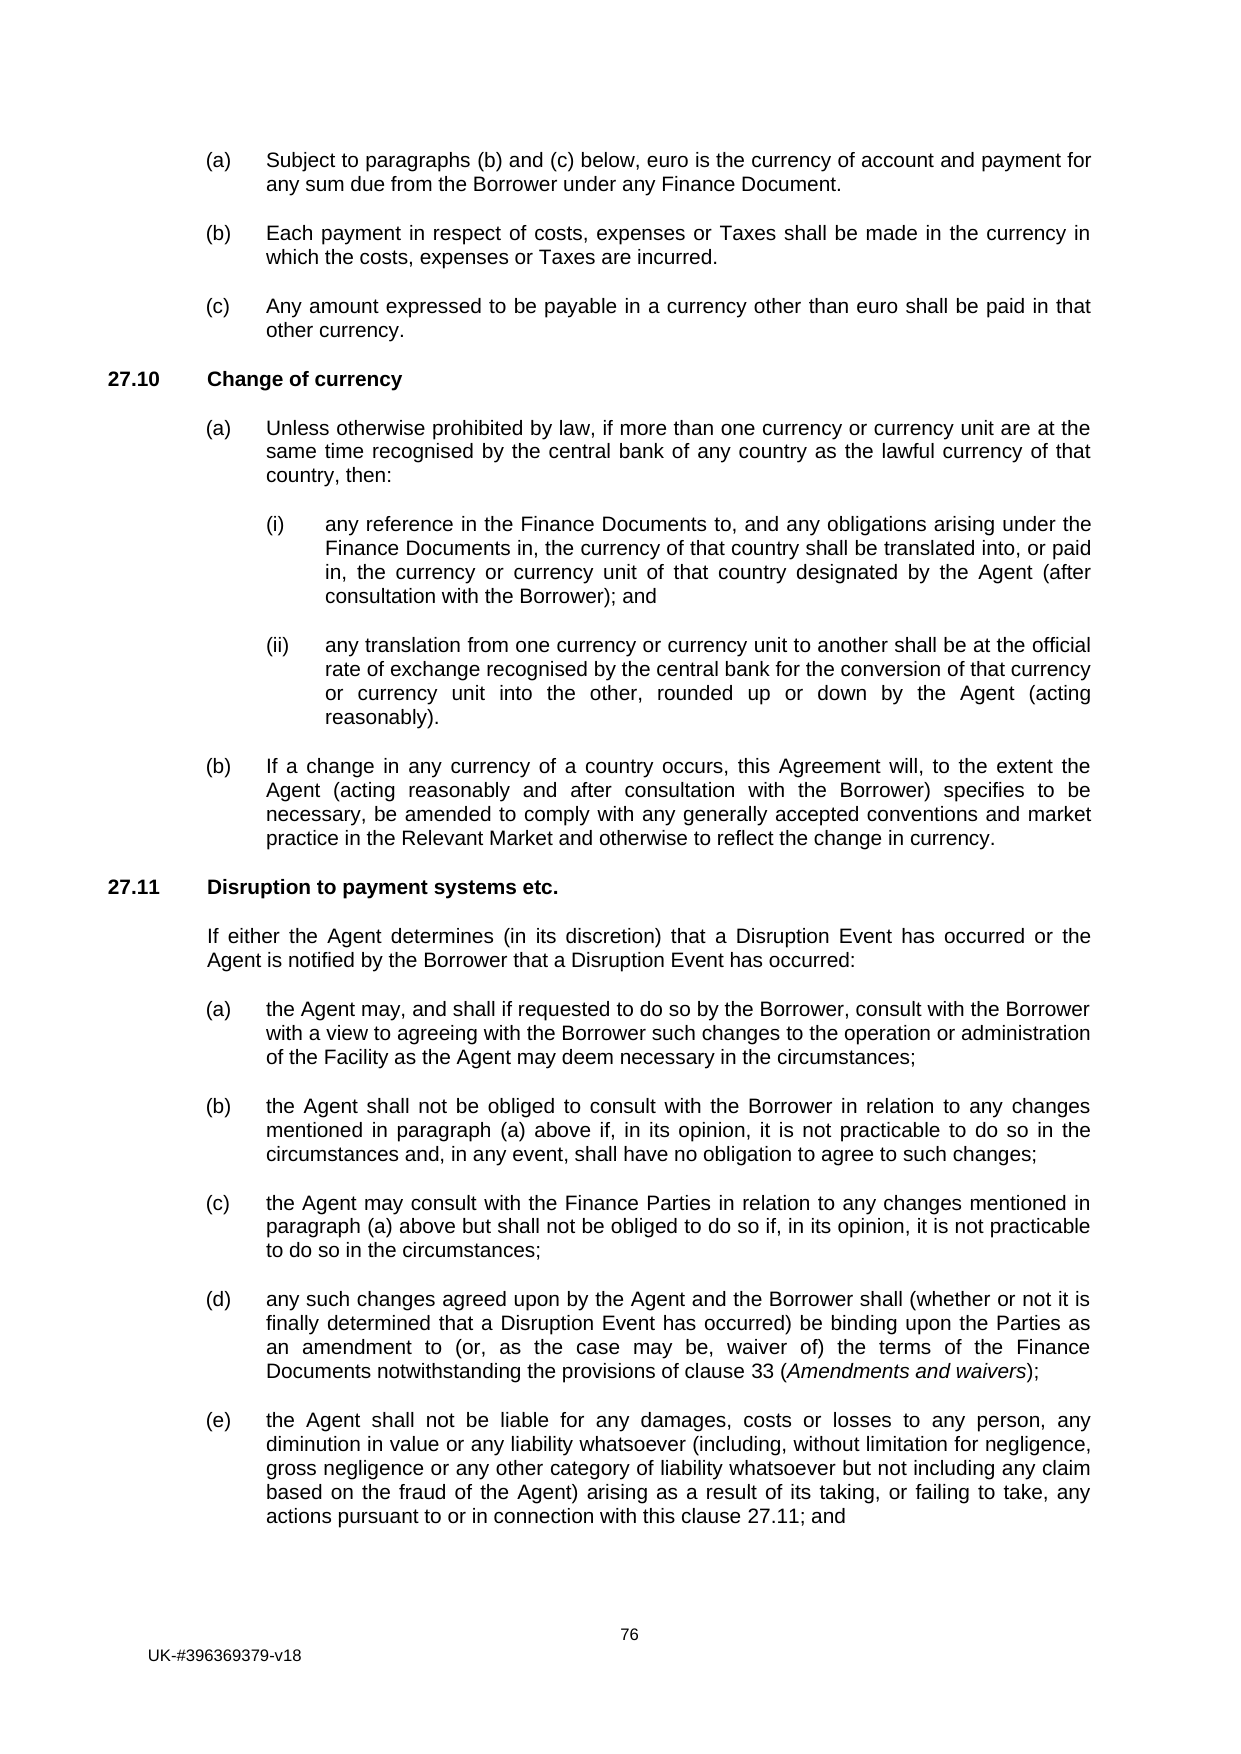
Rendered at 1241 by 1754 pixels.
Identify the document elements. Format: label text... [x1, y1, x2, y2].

text Change of currency [160, 366, 1092, 390]
text Subject to paragraphs (b) and (c) below, euro is the currency of account and payment for any sum due from the Borrower under any Finance Document. [206, 148, 1092, 196]
text If either the Agent determines (in its discretion) that a Disruption Event has occurred or the Agent is notified by the Borrower that a Disruption Event has occurred: [207, 924, 1092, 972]
text the Agent shall not be liable for any damages, costs or losses to any person, any diminution in value or any liability whatsoever (including, without limitation for negligence, gross negligence or any other category of liability whatsoever but not including any claim based on the fraud of the Agent) arising as a result of its taking, or failing to take, any actions pursuant to or in connection with this clause 27.11; and [206, 1408, 1092, 1528]
text Unless otherwise prohibited by law, if more than one currency or currency unit are at the same time recognised by the central bank of any country as the lawful currency of that country, then: [206, 415, 1092, 487]
text Each payment in respect of costs, expenses or Taxes shall be made in the currency in which the costs, expenses or Taxes are incurred. [206, 221, 1092, 268]
text any translation from one currency or currency unit to another shall be at the official rate of exchange recognised by the central bank for the conversion of that currency or currency unit into the other, rounded up or down by the Agent (acting reasonably). [266, 633, 1092, 729]
text any reference in the Finance Documents to, and any obligations arising under the Finance Documents in, the currency of that country shall be translated into, or paid in, the currency or currency unit of that country designated by the Agent (after consultation with the Borrower); and [266, 512, 1092, 608]
text the Agent may, and shall if requested to do so by the Borrower, consult with the Borrower with a view to agreeing with the Borrower such changes to the operation or administration of the Facility as the Agent may deem necessary in the circumstances; [206, 997, 1092, 1068]
text the Agent shall not be obliged to consult with the Borrower in relation to any changes mentioned in paragraph (a) above if, in its opinion, it is not practicable to do so in the circumstances and, in any event, shall have no obligation to agree to such changes; [206, 1093, 1092, 1165]
text any such changes agreed upon by the Agent and the Borrower shall (whether or not it is finally determined that a Disruption Event has occurred) be binding upon the Parties as an amendment to (or, as the case may be, waiver of) the terms of the Finance Documents notwithstanding the provisions of clause 33 (Amendments and waivers); [206, 1287, 1092, 1383]
text Any amount expressed to be payable in a currency other than euro shall be paid in that other currency. [206, 293, 1092, 341]
text the Agent may consult with the Finance Parties in relation to any changes mentioned in paragraph (a) above but shall not be obliged to do so if, in its opinion, it is not practicable to do so in the circumstances; [206, 1190, 1092, 1262]
text Disruption to payment systems etc. [160, 875, 1092, 899]
text If a change in any currency of a country occurs, this Agreement will, to the extent the Agent (acting reasonably and after consultation with the Borrower) specifies to be necessary, be amended to comply with any generally accepted conventions and market practice in the Relevant Market and otherwise to reflect the change in currency. [206, 754, 1092, 850]
